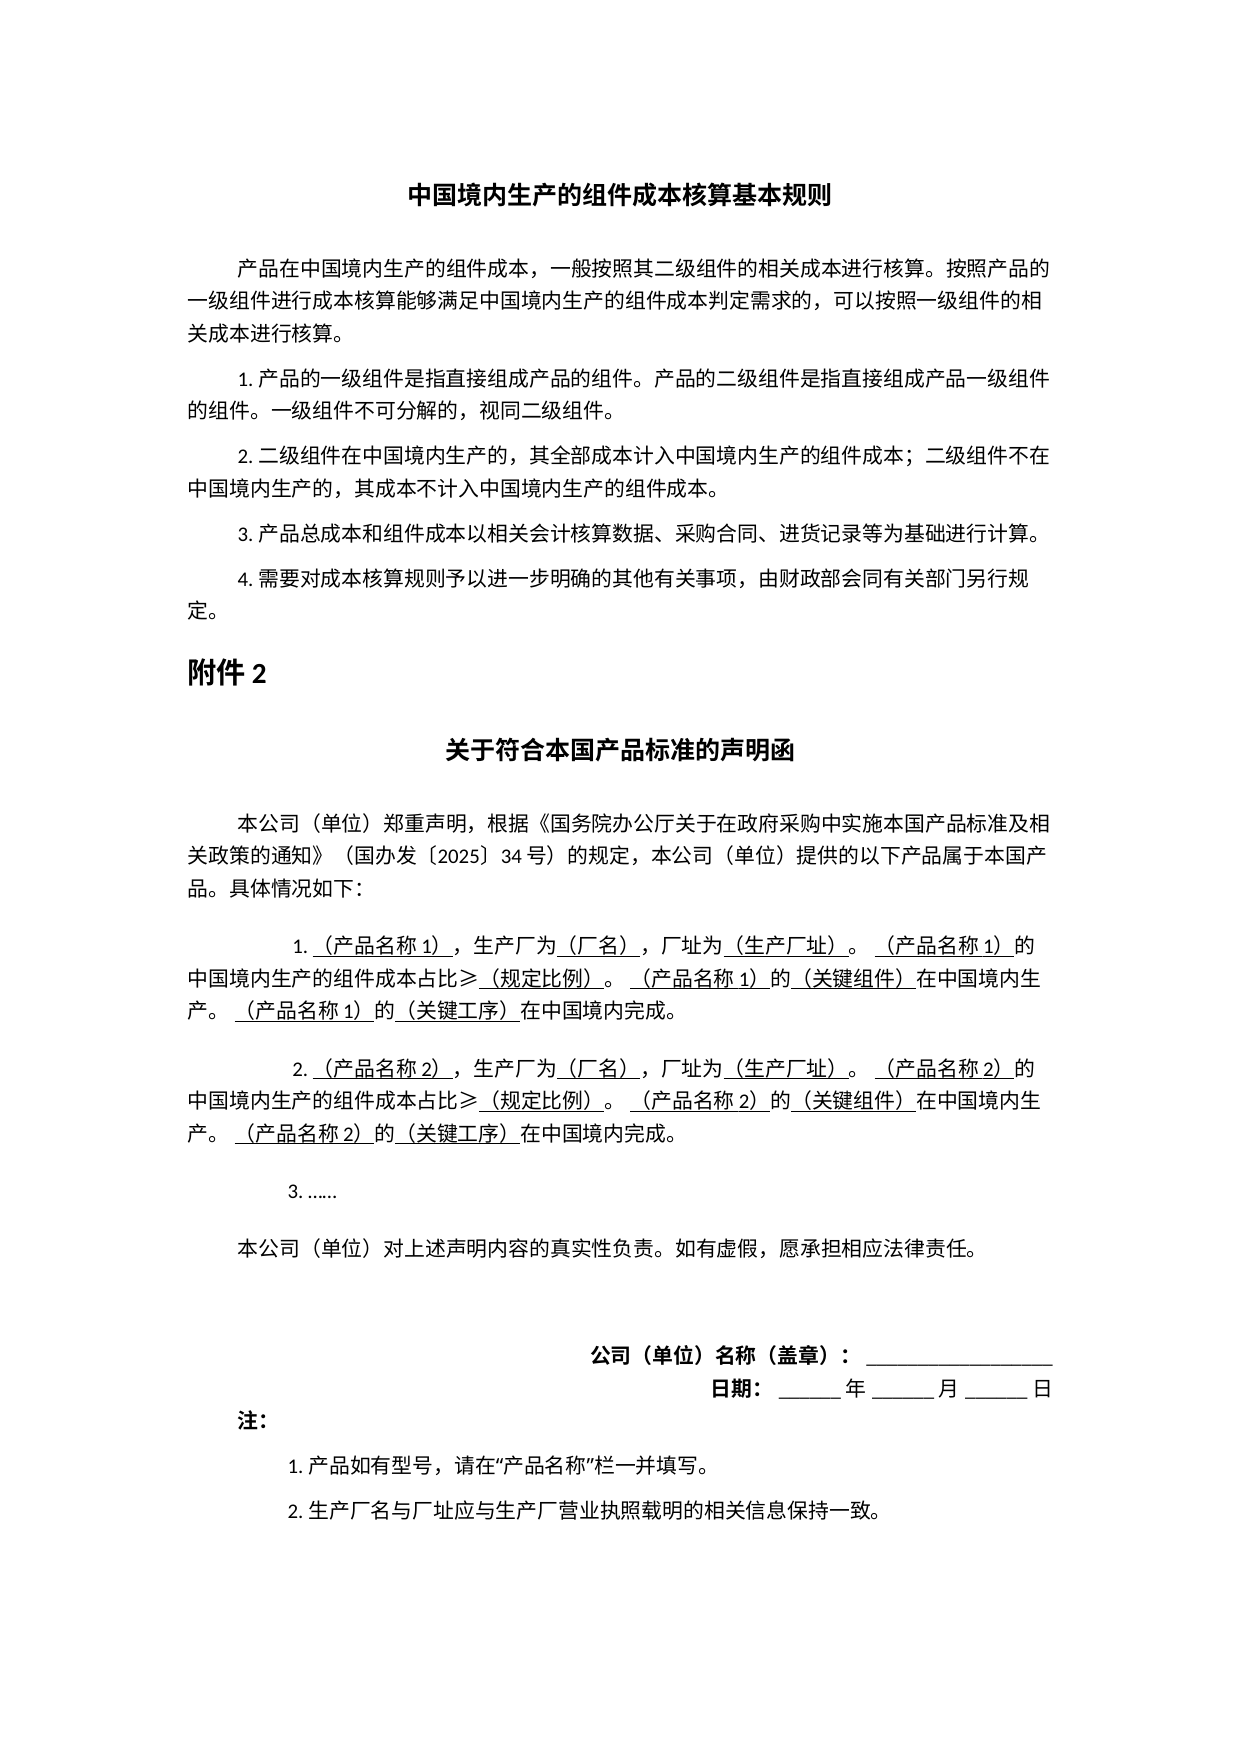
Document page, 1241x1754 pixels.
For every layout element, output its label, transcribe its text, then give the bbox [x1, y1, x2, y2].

text 1. （产品名称1），生产厂为（厂名），厂址为（生产厂址）。 （产品名称1）的中国境内生产的组件成本占比≥（规定比例）。 （产品名称1）的（关键组件）在中国境内生产。 （产品名称1）的（关键工序）在中国境内完成。 [187, 929, 1053, 1027]
text 2. 生产厂名与厂址应与生产厂营业执照载明的相关信息保持一致。 [187, 1494, 1053, 1527]
text 4. 需要对成本核算规则予以进一步明确的其他有关事项，由财政部会同有关部门另行规定。 [187, 562, 1053, 627]
text 1. 产品如有型号，请在“产品名称”栏一并填写。 [187, 1449, 1053, 1482]
text 中国境内生产的组件成本核算基本规则 [187, 162, 1053, 227]
text 公司（单位）名称（盖章）： __________________ [187, 1339, 1053, 1372]
text 2. （产品名称2），生产厂为（厂名），厂址为（生产厂址）。 （产品名称2）的中国境内生产的组件成本占比≥（规定比例）。 （产品名称2）的（关键组件）在中国境内生产。 （产品名称2）的（关键工序）在中国境内完成。 [187, 1052, 1053, 1149]
text 日期： ______ 年 ______ 月 ______ 日 [187, 1372, 1053, 1404]
text 附件2 [187, 639, 1053, 704]
text 注： [187, 1404, 1053, 1437]
text 3. …… [187, 1174, 1053, 1207]
text 本公司（单位）对上述声明内容的真实性负责。如有虚假，愿承担相应法律责任。 [187, 1232, 1053, 1264]
text 产品在中国境内生产的组件成本，一般按照其二级组件的相关成本进行核算。按照产品的一级组件进行成本核算能够满足中国境内生产的组件成本判定需求的，可以按照一级组件的相关成本进行核算。 [187, 252, 1053, 349]
text 3. 产品总成本和组件成本以相关会计核算数据、采购合同、进货记录等为基础进行计算。 [187, 517, 1053, 549]
text 本公司（单位）郑重声明，根据《国务院办公厅关于在政府采购中实施本国产品标准及相关政策的通知》（国办发〔2025〕34号）的规定，本公司（单位）提供的以下产品属于本国产品。具体情况如下： [187, 807, 1053, 904]
text 关于符合本国产品标准的声明函 [187, 717, 1053, 782]
text 2. 二级组件在中国境内生产的，其全部成本计入中国境内生产的组件成本；二级组件不在中国境内生产的，其成本不计入中国境内生产的组件成本。 [187, 439, 1053, 504]
text 1. 产品的一级组件是指直接组成产品的组件。产品的二级组件是指直接组成产品一级组件的组件。一级组件不可分解的，视同二级组件。 [187, 362, 1053, 427]
